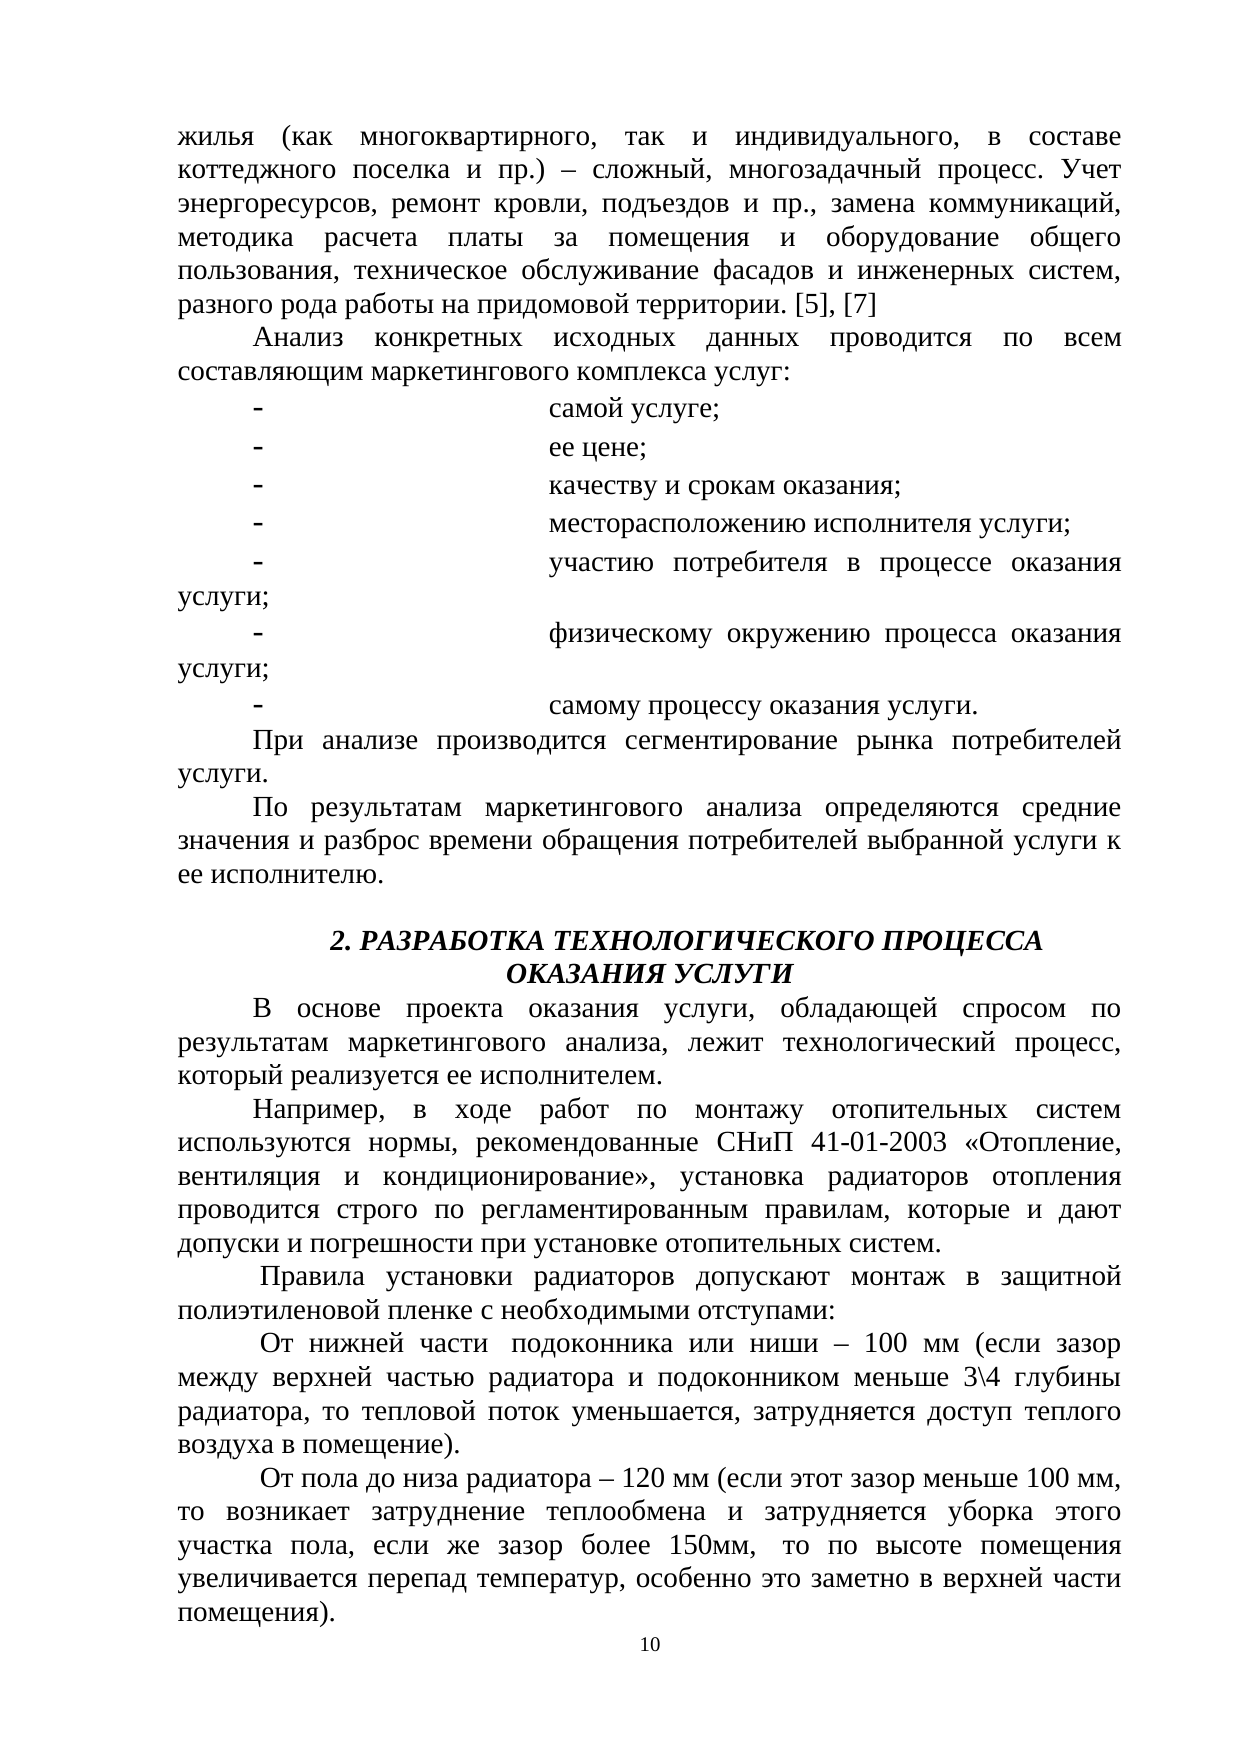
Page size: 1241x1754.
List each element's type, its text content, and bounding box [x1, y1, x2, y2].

text Анализ конкретных исходных данных проводится по всем составляющим маркетингового комплекса услуг: [177, 319, 1122, 386]
text В основе проекта оказания услуги, обладающей спросом по результатам маркетингового анализа, лежит технологический процесс, который реализуется ее исполнителем. [177, 990, 1122, 1091]
list участию потребителя в процессе оказания услуги; [177, 540, 1122, 612]
text Правила установки радиаторов допускают монтаж в защитной полиэтиленовой пленке с необходимыми отступами: [177, 1258, 1122, 1326]
text От нижней части подоконника или ниши – 100 мм (если зазор между верхней частью радиатора и подоконником меньше 3\4 глубины радиатора, то тепловой поток уменьшается, затрудняется доступ теплого воздуха в помещение). [177, 1326, 1122, 1460]
list физическому окружению процесса оказания услуги; [177, 612, 1122, 683]
list месторасположению исполнителя услуги; [177, 501, 1122, 540]
list самой услуге; [177, 386, 1122, 425]
text От пола до низа радиатора – 120 мм (если этот зазор меньше 100 мм, то возникает затруднение теплообмена и затрудняется уборка этого участка пола, если же зазор более 150мм, то по высоте помещения увеличивается перепад температур, особенно это заметно в верхней части помещения). [177, 1460, 1122, 1627]
list ее цене; [177, 425, 1122, 463]
text 2. Разработка технологического процесса оказания услуги [177, 923, 1122, 990]
list качеству и срокам оказания; [177, 463, 1122, 501]
text Например, в ходе работ по монтажу отопительных систем используются нормы, рекомендованные СНиП 41-01-2003 «Отопление, вентиляция и кондиционирование», установка радиаторов отопления проводится строго по регламентированным правилам, которые и дают допуски и погрешности при установке отопительных систем. [177, 1091, 1122, 1258]
text При анализе производится сегментирование рынка потребителей услуги. [177, 722, 1122, 789]
list самому процессу оказания услуги. [177, 683, 1122, 722]
text По результатам маркетингового анализа определяются средние значения и разброс времени обращения потребителей выбранной услуги к ее исполнителю. [177, 789, 1122, 889]
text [177, 118, 1122, 319]
